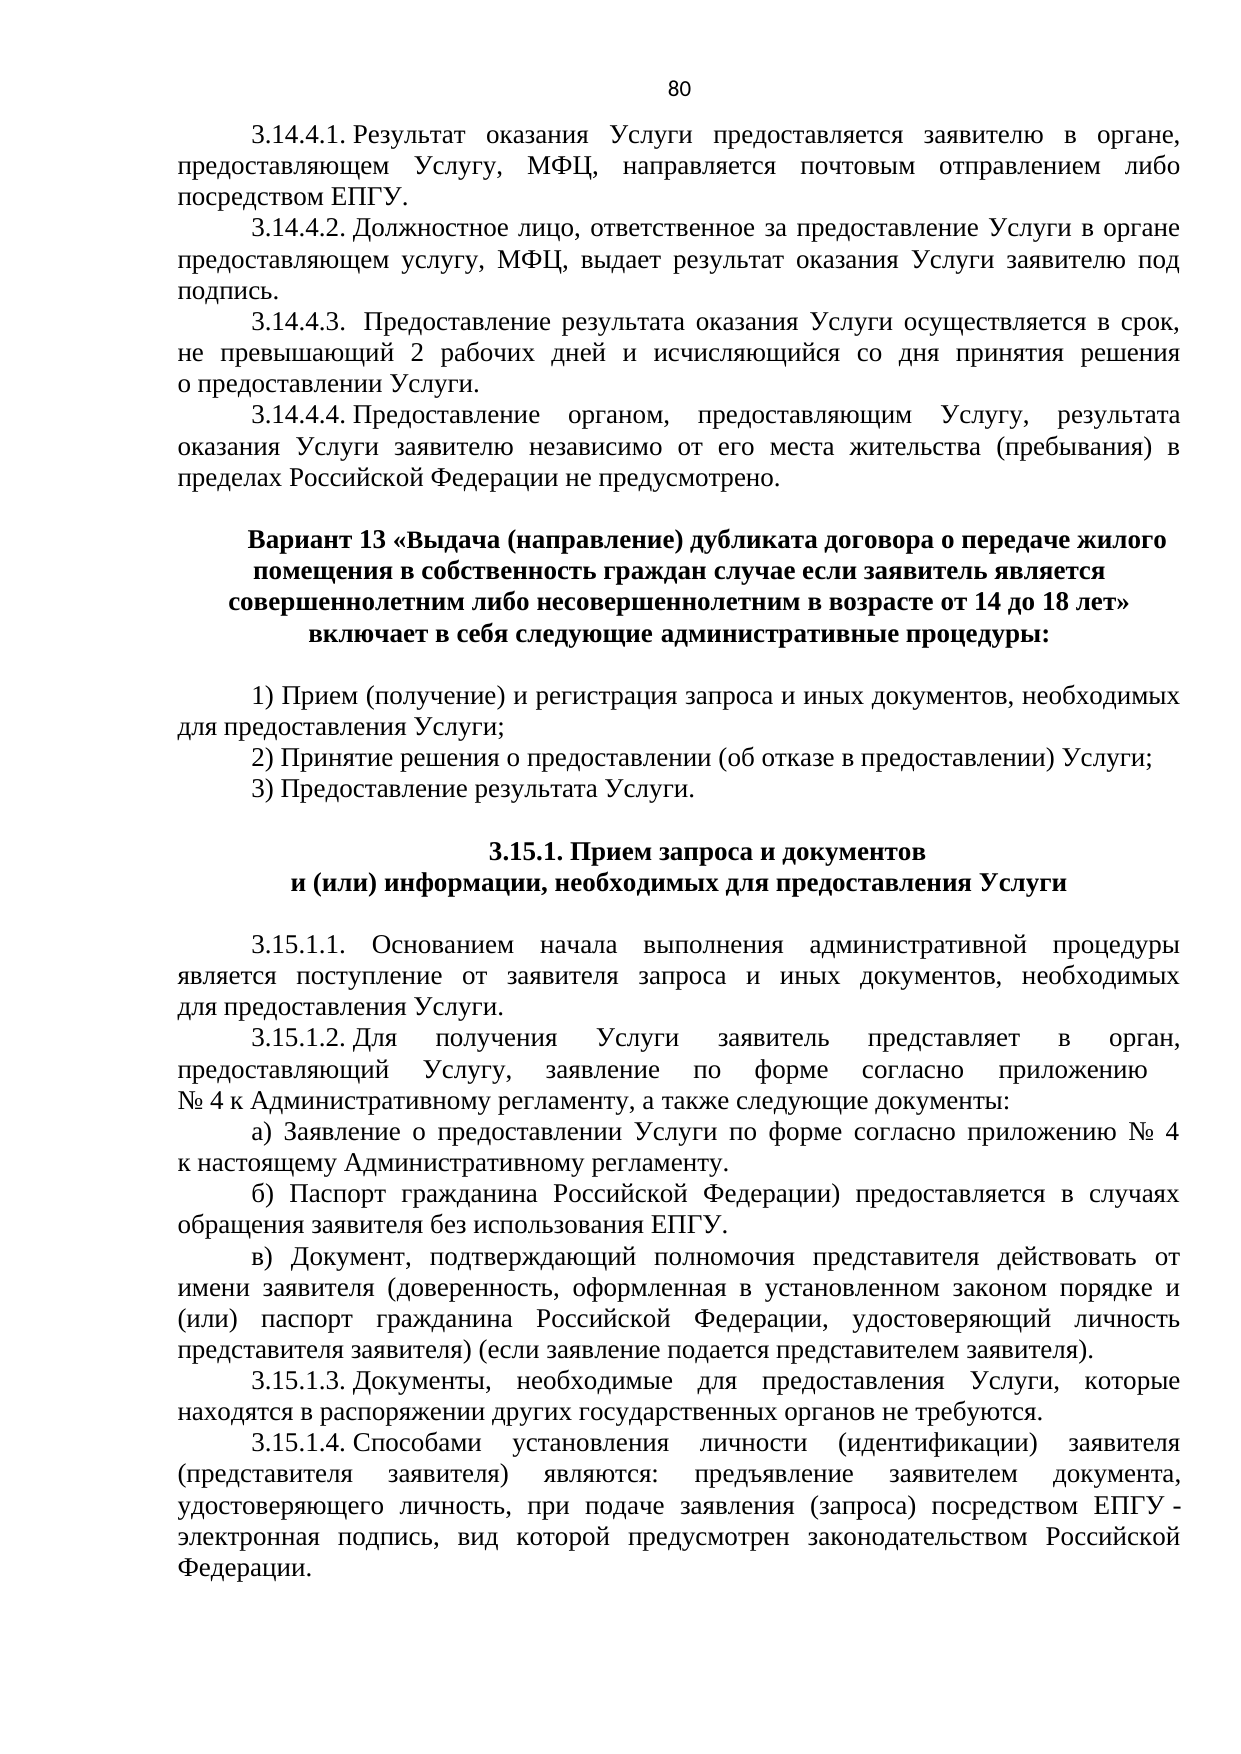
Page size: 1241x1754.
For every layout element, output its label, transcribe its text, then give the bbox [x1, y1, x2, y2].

text Вариант 13 «Выдача (направление) дубликата договора о передаче жилого помещения в собственность граждан случае если заявитель является совершеннолетним либо несовершеннолетним в возрасте от 14 до 18 лет» включает в себя следующие административные процедуры: [177, 523, 1181, 648]
text 3.15.1. Прием запроса и документов и (или) информации, необходимых для предоставления Услуги [177, 835, 1181, 897]
text 3.15.1.2. Для получения Услуги заявитель представляет в орган, предоставляющий Услугу, заявление по форме согласно приложению № 4 к Административному регламенту, а также следующие документы: [177, 1022, 1181, 1115]
text 3.14.4.4. Предоставление органом, предоставляющим Услугу, результата оказания Услуги заявителю независимо от его места жительства (пребывания) в пределах Российской Федерации не предусмотрено. [177, 398, 1181, 492]
text 2) Принятие решения о предоставлении (об отказе в предоставлении) Услуги; [177, 741, 1181, 772]
text б) Паспорт гражданина Российской Федерации) предоставляется в случаях обращения заявителя без использования ЕПГУ. [177, 1177, 1181, 1239]
text 3.15.1.4. Способами установления личности (идентификации) заявителя (представителя заявителя) являются: предъявление заявителем документа, удостоверяющего личность, при подаче заявления (запроса) посредством ЕПГУ - электронная подпись, вид которой предусмотрен законодательством Российской Федерации. [177, 1426, 1181, 1582]
text 3.14.4.3. Предоставление результата оказания Услуги осуществляется в срок, не превышающий 2 рабочих дней и исчисляющийся со дня принятия решения о предоставлении Услуги. [177, 305, 1181, 398]
text а) Заявление о предоставлении Услуги по форме согласно приложению № 4 к настоящему Административному регламенту. [177, 1115, 1181, 1177]
text 3.14.4.1. Результат оказания Услуги предоставляется заявителю в органе, предоставляющем Услугу, МФЦ, направляется почтовым отправлением либо посредством ЕПГУ. [177, 118, 1181, 212]
text 3) Предоставление результата Услуги. [177, 772, 1181, 803]
text 1) Прием (получение) и регистрация запроса и иных документов, необходимых для предоставления Услуги; [177, 679, 1181, 741]
text в) Документ, подтверждающий полномочия представителя действовать от имени заявителя (доверенность, оформленная в установленном законом порядке и (или) паспорт гражданина Российской Федерации, удостоверяющий личность представителя заявителя) (если заявление подается представителем заявителя). [177, 1239, 1181, 1364]
text 3.15.1.1. Основанием начала выполнения административной процедуры является поступление от заявителя запроса и иных документов, необходимых для предоставления Услуги. [177, 928, 1181, 1022]
text 3.14.4.2. Должностное лицо, ответственное за предоставление Услуги в органе предоставляющем услугу, МФЦ, выдает результат оказания Услуги заявителю под подпись. [177, 212, 1181, 305]
text 3.15.1.3. Документы, необходимые для предоставления Услуги, которые находятся в распоряжении других государственных органов не требуются. [177, 1364, 1181, 1426]
